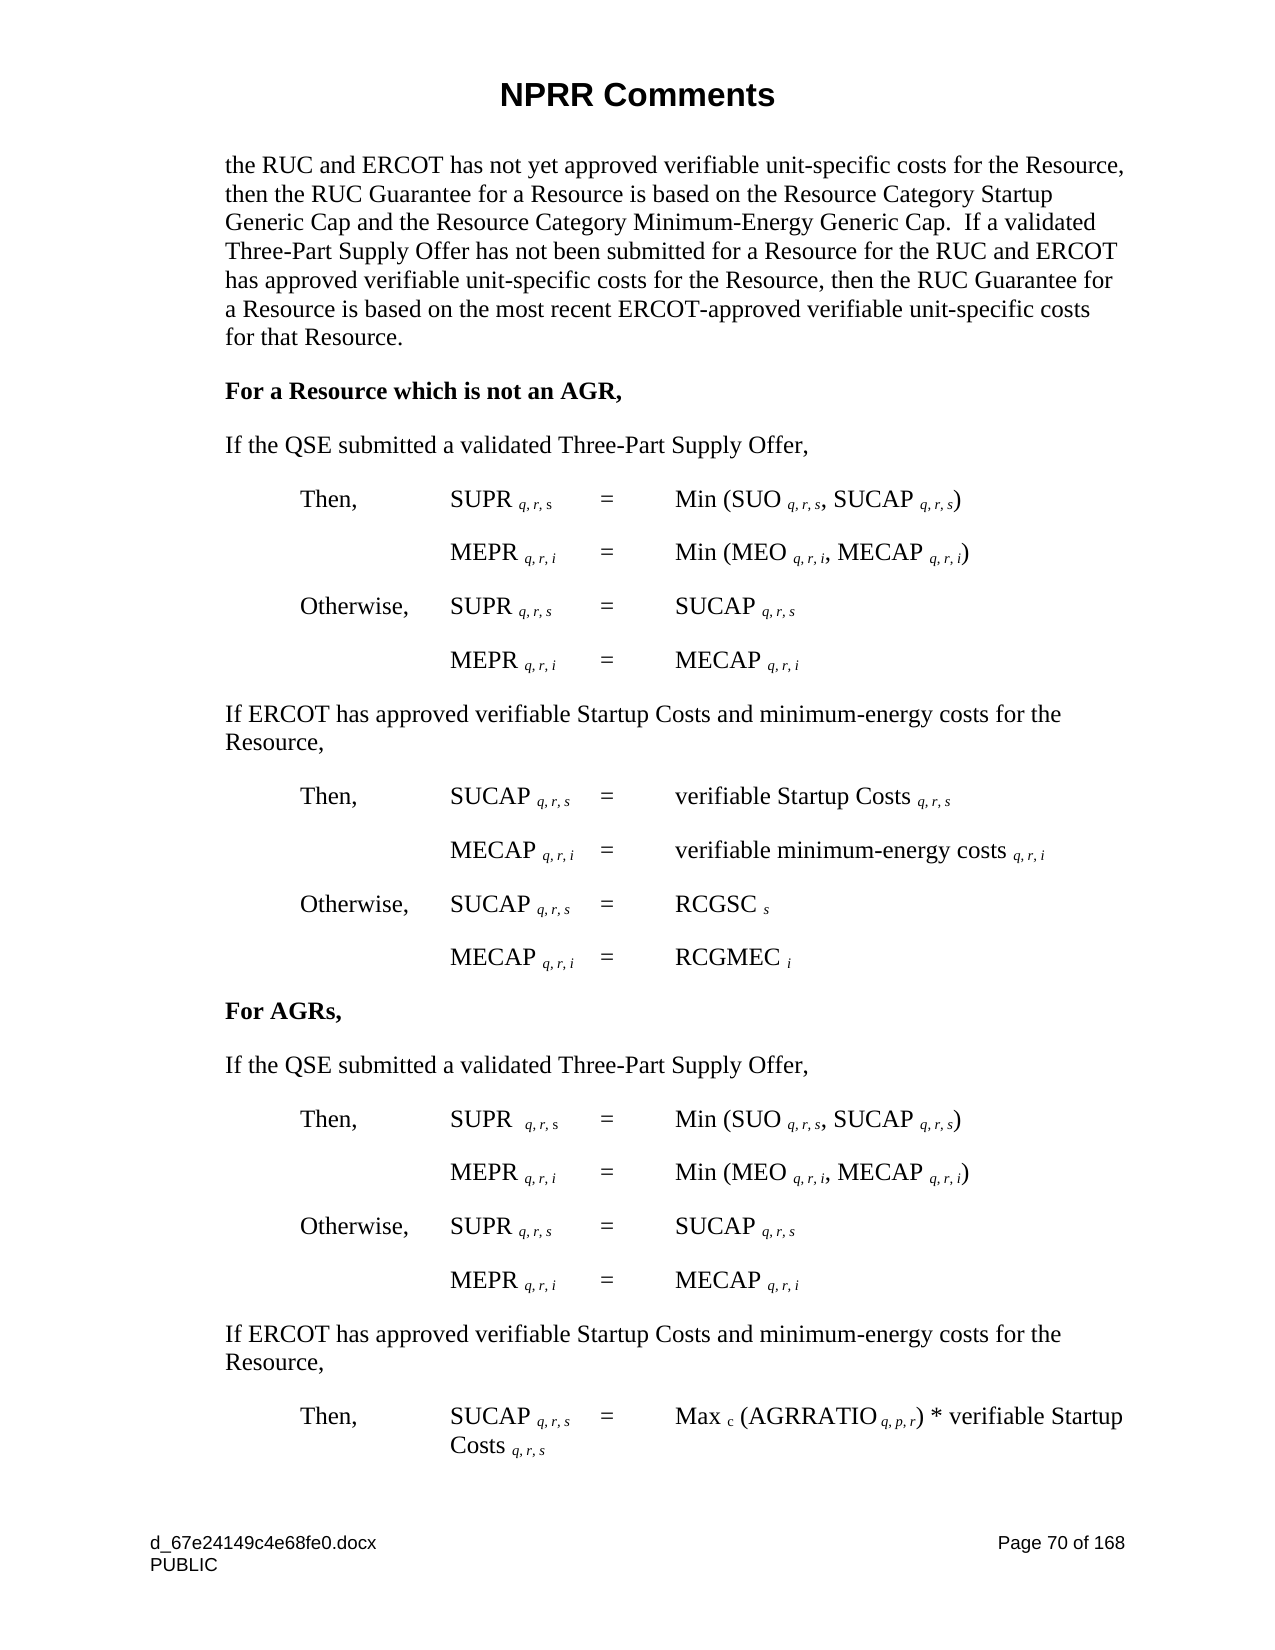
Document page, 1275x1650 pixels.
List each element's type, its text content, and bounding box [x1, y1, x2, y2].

text MEPR q, r, i = Min (MEO q, r, i, MECAP q, r, i) [225, 1157, 1125, 1186]
text MECAP q, r, i = RCGMEC i [225, 942, 1125, 971]
text Otherwise, SUPR q, r, s = SUCAP q, r, s [225, 591, 1125, 620]
text MEPR q, r, i = MECAP q, r, i [225, 1265, 1125, 1294]
text MEPR q, r, i = Min (MEO q, r, i, MECAP q, r, i) [225, 537, 1125, 566]
text If the QSE submitted a validated Three-Part Supply Offer, [225, 1050, 1125, 1079]
text If ERCOT has approved verifiable Startup Costs and minimum-energy costs for the Resource, [225, 1319, 1125, 1376]
text For a Resource which is not an AGR, [225, 376, 1125, 405]
text For AGRs, [225, 996, 1125, 1025]
text MEPR q, r, i = MECAP q, r, i [225, 645, 1125, 674]
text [150, 150, 1125, 351]
text Then, SUPR q, r, s = Min (SUO q, r, s, SUCAP q, r, s) [300, 1104, 1125, 1132]
text Then, SUPR q, r, s = Min (SUO q, r, s, SUCAP q, r, s) [225, 484, 1125, 512]
text MECAP q, r, i = verifiable minimum-energy costs q, r, i [225, 835, 1125, 864]
text If ERCOT has approved verifiable Startup Costs and minimum-energy costs for the Resource, [225, 699, 1125, 756]
text Otherwise, SUPR q, r, s = SUCAP q, r, s [225, 1211, 1125, 1240]
text If the QSE submitted a validated Three-Part Supply Offer, [225, 430, 1125, 459]
text Otherwise, SUCAP q, r, s = RCGSC s [225, 889, 1125, 917]
text Then, SUCAP q, r, s = verifiable Startup Costs q, r, s [225, 781, 1125, 810]
text Then, SUCAP q, r, s = Max c (AGRRATIO q, p, r) * verifiable Startup Costs q, r, s [225, 1401, 1125, 1459]
